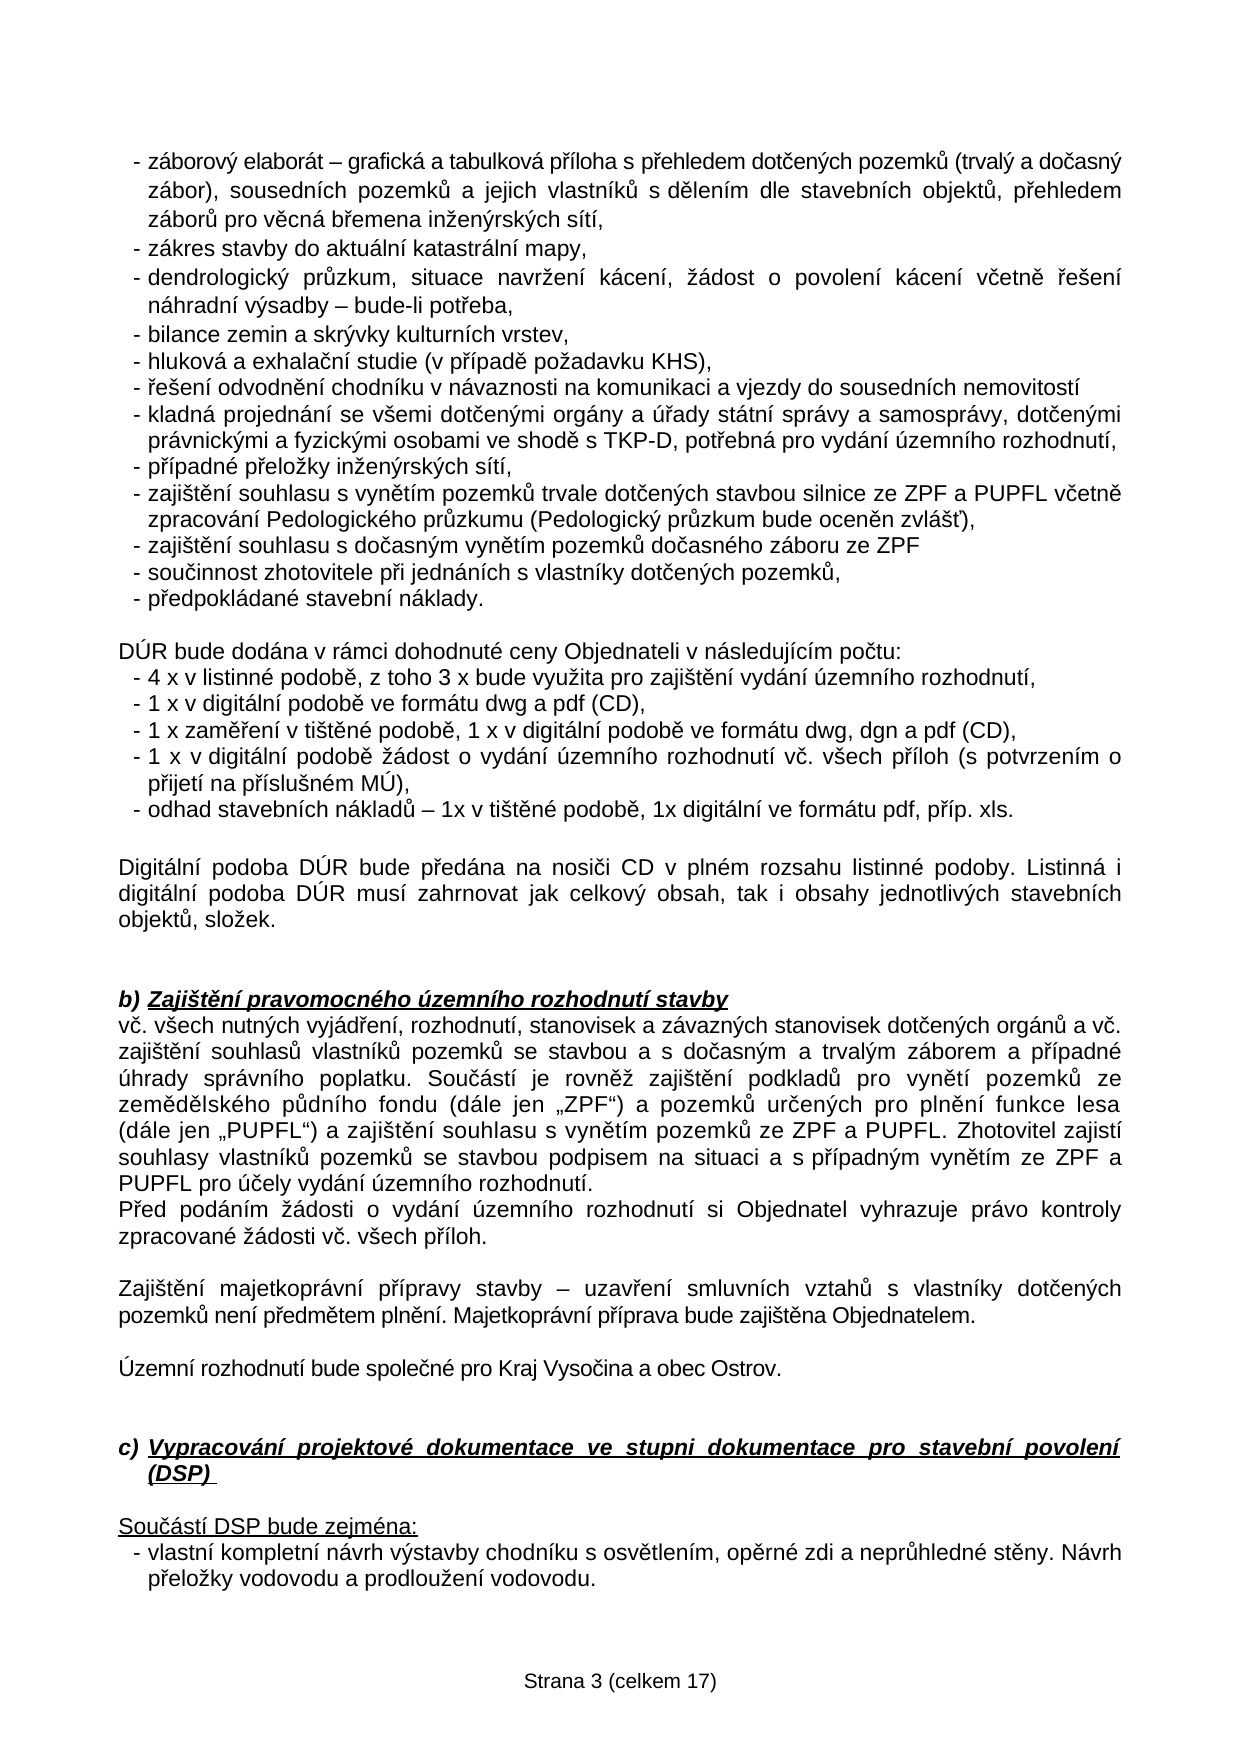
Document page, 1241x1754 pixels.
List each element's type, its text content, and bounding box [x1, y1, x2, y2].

list Vypracování projektové dokumentace ve stupni dokumentace pro stavební povolení (DSP) [118, 1433, 1122, 1486]
list zajištění souhlasu s dočasným vynětím pozemků dočasného záboru ze ZPF [133, 532, 1122, 559]
list vlastní kompletní návrh výstavby chodníku s osvětlením, opěrné zdi a neprůhledné stěny. Návrh přeložky vodovodu a prodloužení vodovodu. [133, 1539, 1122, 1592]
list záborový elaborát – grafická a tabulková příloha s přehledem dotčených pozemků (trvalý a dočasný zábor), sousedních pozemků a jejich vlastníků s dělením dle stavebních objektů, přehledem záborů pro věcná břemena inženýrských sítí, [133, 148, 1122, 232]
list hluková a exhalační studie (v případě požadavku KHS), [133, 348, 1122, 374]
text Územní rozhodnutí bude společné pro Kraj Vysočina a obec Ostrov. [118, 1354, 1122, 1381]
list řešení odvodnění chodníku v návaznosti na komunikaci a vjezdy do sousedních nemovitostí [133, 374, 1122, 401]
list bilance zemin a skrývky kulturních vrstev, [133, 321, 1122, 348]
list 1 x v digitální podobě žádost o vydání územního rozhodnutí vč. všech příloh (s potvrzením o přijetí na příslušném MÚ), [133, 743, 1122, 796]
list 4 x v listinné podobě, z toho 3 x bude využita pro zajištění vydání územního rozhodnutí, [133, 664, 1122, 690]
text Zajištění majetkoprávní přípravy stavby – uzavření smluvních vztahů s vlastníky dotčených pozemků není předmětem plnění. Majetkoprávní příprava bude zajištěna Objednatelem. [118, 1275, 1122, 1328]
text vč. všech nutných vyjádření, rozhodnutí, stanovisek a závazných stanovisek dotčených orgánů a vč. zajištění souhlasů vlastníků pozemků se stavbou a s dočasným a trvalým záborem a případné úhrady správního poplatku. Součástí je rovněž zajištění podkladů pro vynětí pozemků ze zemědělského půdního fondu (dále jen „ZPF“) a pozemků určených pro plnění funkce lesa (dále jen „PUPFL“) a zajištění souhlasu s vynětím pozemků ze ZPF a PUPFL. Zhotovitel zajistí souhlasy vlastníků pozemků se stavbou podpisem na situaci a s případným vynětím ze ZPF a PUPFL pro účely vydání územního rozhodnutí. [118, 1012, 1122, 1196]
list kladná projednání se všemi dotčenými orgány a úřady státní správy a samosprávy, dotčenými právnickými a fyzickými osobami ve shodě s TKP-D, potřebná pro vydání územního rozhodnutí, [133, 401, 1122, 453]
list předpokládané stavební náklady. [133, 585, 1122, 611]
list součinnost zhotovitele při jednáních s vlastníky dotčených pozemků, [133, 559, 1122, 585]
list zajištění souhlasu s vynětím pozemků trvale dotčených stavbou silnice ze ZPF a PUPFL včetně zpracování Pedologického průzkumu (Pedologický průzkum bude oceněn zvlášť), [133, 479, 1122, 532]
list 1 x v digitální podobě ve formátu dwg a pdf (CD), [133, 690, 1122, 717]
list případné přeložky inženýrských sítí, [133, 453, 1122, 479]
text Před podáním žádosti o vydání územního rozhodnutí si Objednatel vyhrazuje právo kontroly zpracované žádosti vč. všech příloh. [118, 1196, 1122, 1249]
list zákres stavby do aktuální katastrální mapy, [133, 234, 1122, 261]
text Součástí DSP bude zejména: [118, 1513, 1122, 1539]
text DÚR bude dodána v rámci dohodnuté ceny Objednateli v následujícím počtu: [118, 638, 1122, 664]
list odhad stavebních nákladů – 1x v tištěné podobě, 1x digitální ve formátu pdf, příp. xls. [133, 796, 1122, 822]
text Digitální podoba DÚR bude předána na nosiči CD v plném rozsahu listinné podoby. Listinná i digitální podoba DÚR musí zahrnovat jak celkový obsah, tak i obsahy jednotlivých stavebních objektů, složek. [118, 854, 1122, 933]
list dendrologický průzkum, situace navržení kácení, žádost o povolení kácení včetně řešení náhradní výsadby – bude-li potřeba, [133, 263, 1122, 319]
list Zajištění pravomocného územního rozhodnutí stavby [118, 986, 1122, 1012]
list 1 x zaměření v tištěné podobě, 1 x v digitální podobě ve formátu dwg, dgn a pdf (CD), [133, 717, 1122, 743]
